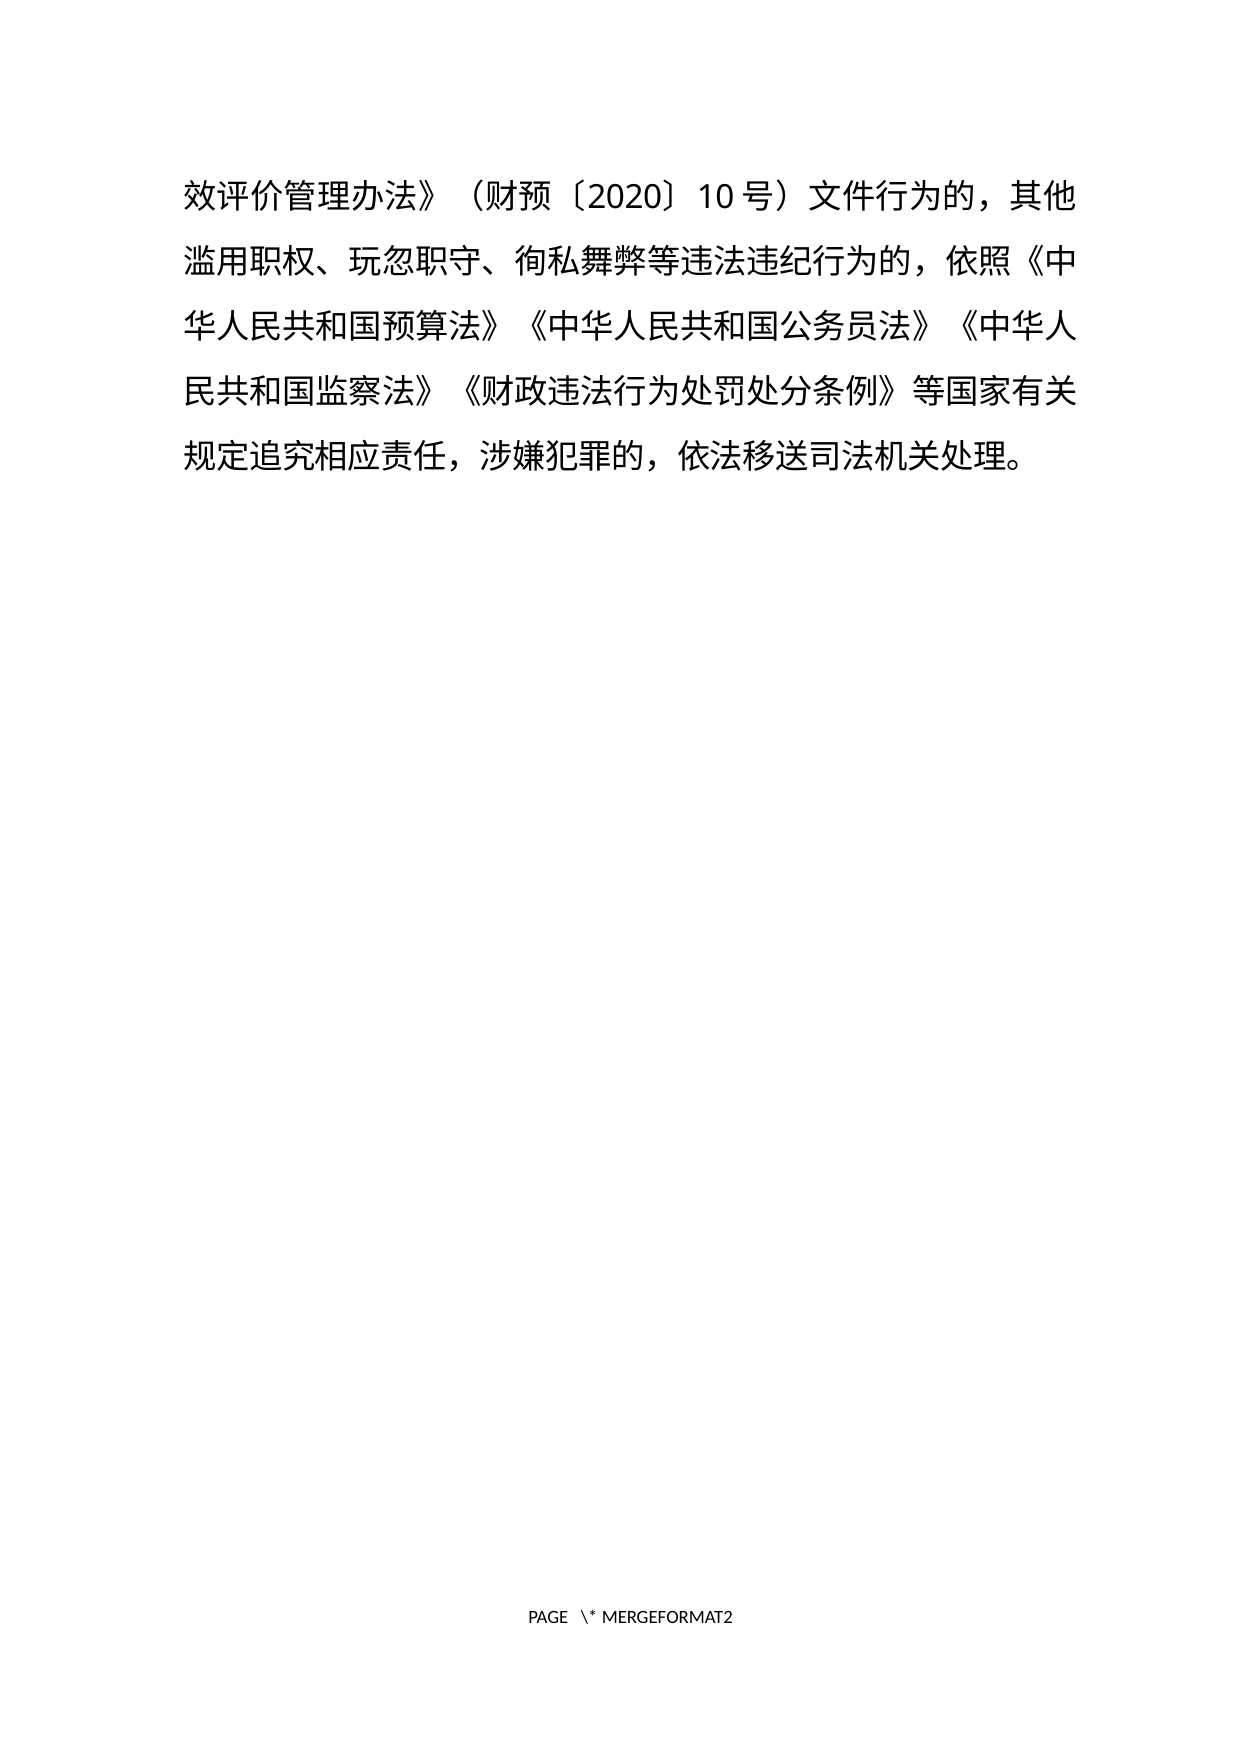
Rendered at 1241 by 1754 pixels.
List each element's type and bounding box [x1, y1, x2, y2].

text [183, 162, 1078, 487]
